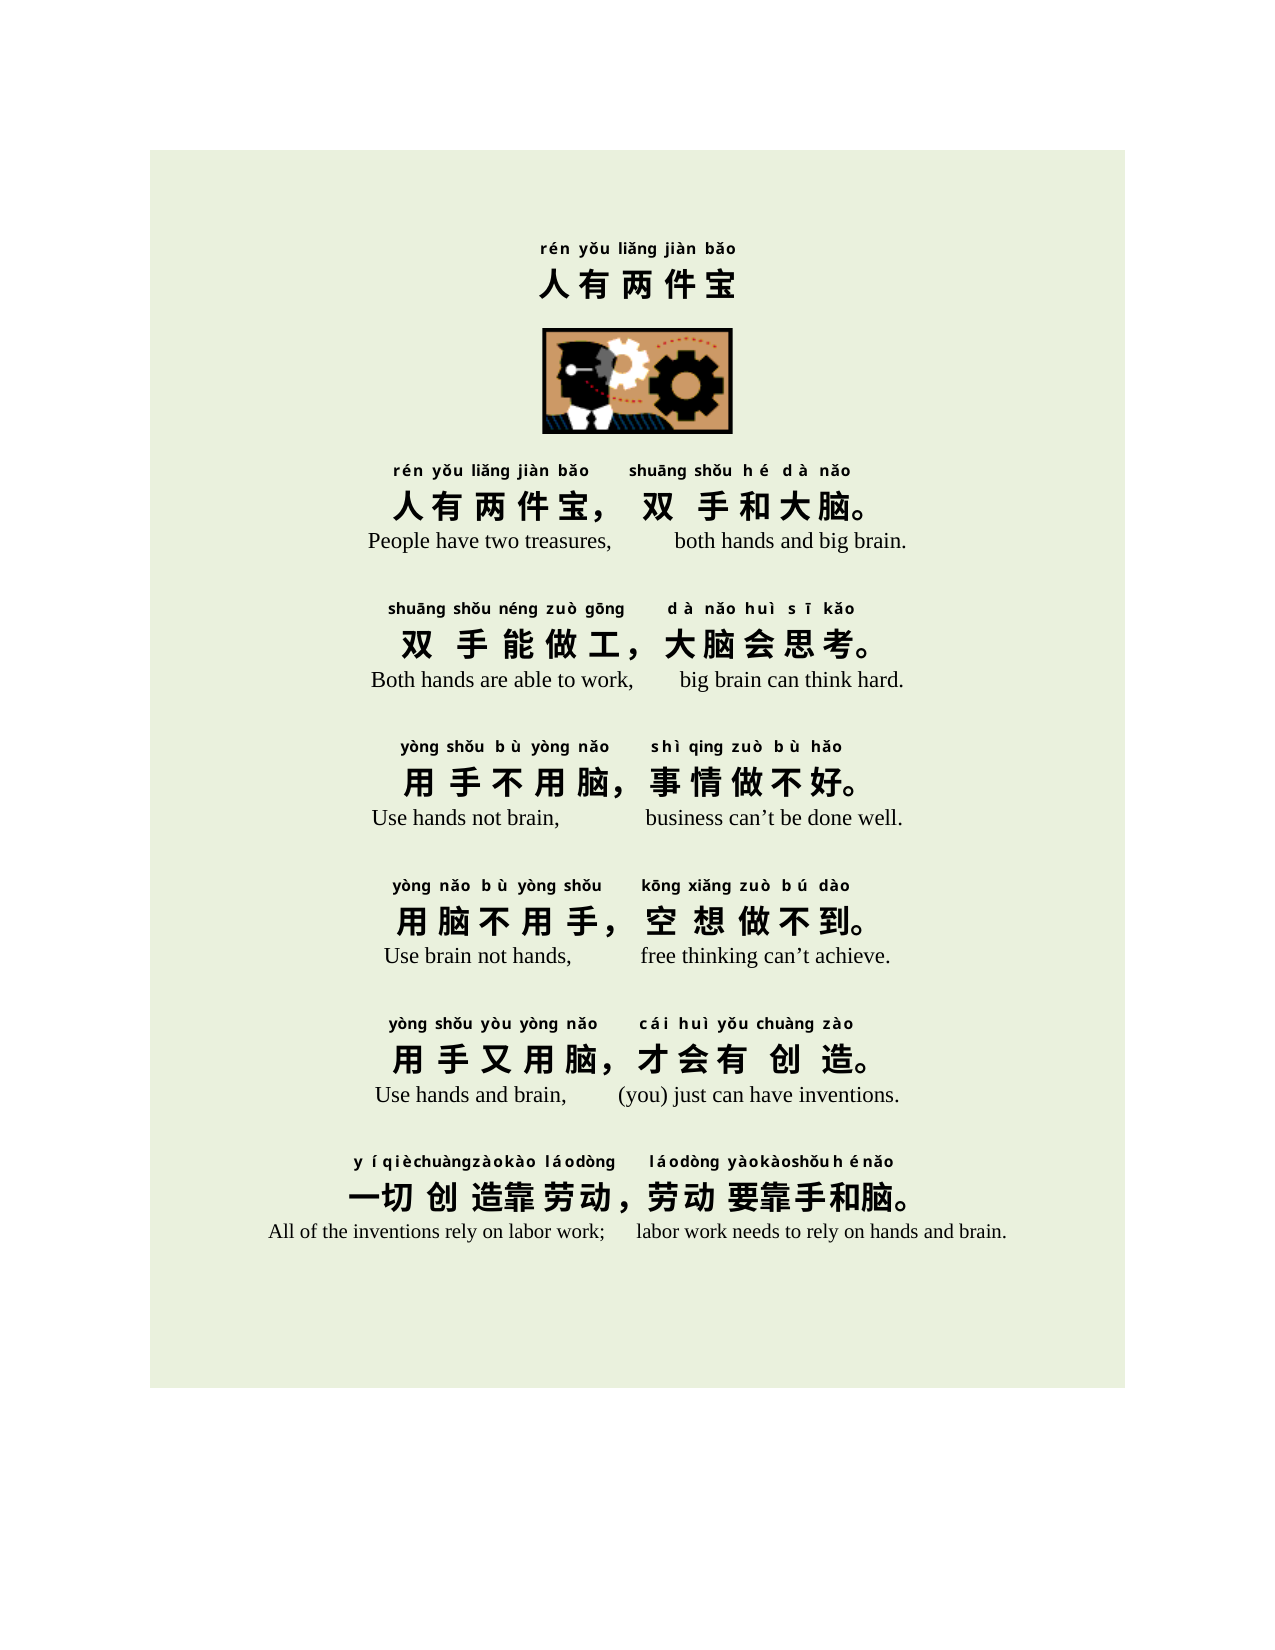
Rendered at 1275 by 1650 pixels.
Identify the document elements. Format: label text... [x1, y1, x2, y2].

text ， 。 [150, 459, 1125, 527]
text ， 。 [150, 598, 1125, 666]
text Both hands are able to work, big brain can think hard. [150, 666, 1125, 692]
text Use hands not brain, business can’t be done well. [150, 804, 1125, 830]
text ， 。 [150, 874, 1125, 942]
text ， 。 [150, 736, 1125, 804]
text People have two treasures, both hands and big brain. [150, 527, 1125, 554]
picture [542, 328, 733, 434]
text All of the inventions rely on labor work; labor work needs to rely on hands and brain. [150, 1219, 1125, 1243]
text ， 。 [150, 1013, 1125, 1081]
text Use brain not hands, free thinking can’t achieve. [150, 942, 1125, 969]
text ， 。 [150, 1151, 1125, 1219]
text Use hands and brain, (you) just can have inventions. [150, 1081, 1125, 1107]
